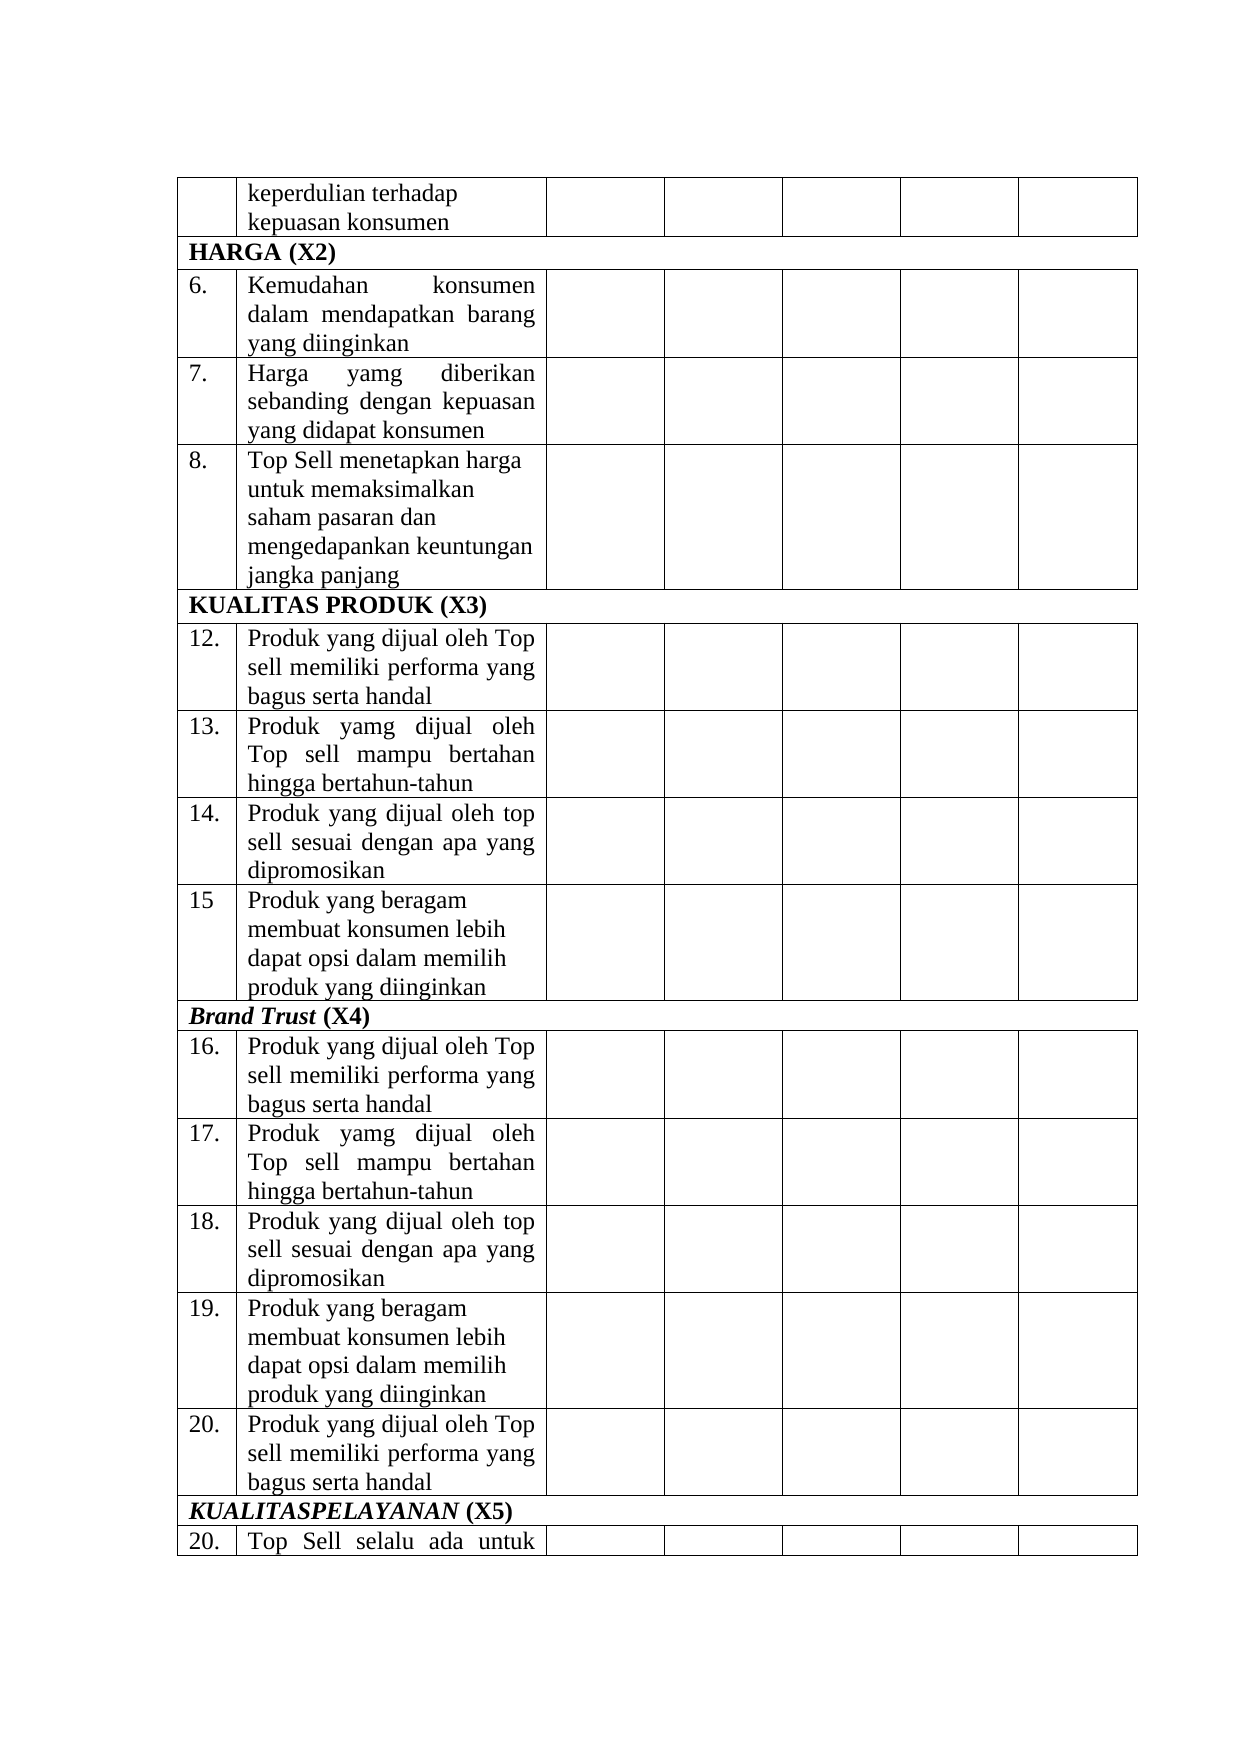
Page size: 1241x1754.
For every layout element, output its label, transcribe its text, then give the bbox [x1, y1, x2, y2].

table_cell [783, 358, 900, 444]
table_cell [237, 178, 546, 236]
table_cell [901, 1031, 1018, 1117]
table_cell [901, 445, 1018, 589]
table_cell [178, 270, 236, 357]
table_cell [1019, 1293, 1137, 1408]
table_cell [1019, 624, 1137, 710]
table_cell [901, 270, 1018, 357]
table_cell [665, 1293, 782, 1408]
table_cell [901, 1496, 1137, 1525]
table_cell [178, 358, 236, 444]
table_cell [665, 798, 782, 884]
table_cell [547, 1409, 664, 1495]
table_cell [1019, 711, 1137, 797]
table_cell [901, 1206, 1018, 1292]
table_cell [901, 358, 1018, 444]
table_cell Produk yamg dijual oleh Top sell mampu bertahan hingga bertahun-tahun [237, 711, 546, 797]
table_cell [901, 1119, 1018, 1205]
table_cell [783, 1206, 900, 1292]
table_cell [665, 885, 782, 1000]
table_cell [547, 711, 664, 797]
table_cell [665, 1409, 782, 1495]
table_cell [1019, 885, 1137, 1000]
table_cell [547, 798, 664, 884]
table_cell [783, 624, 900, 710]
table_cell KUALITASPELAYANAN (X5) [178, 1496, 901, 1525]
table_cell [178, 178, 236, 236]
table_cell 13. [178, 711, 236, 797]
table_cell 16. [178, 1031, 236, 1117]
table_cell [547, 445, 664, 589]
table_cell Produk yang beragam membuat konsumen lebih dapat opsi dalam memilih produk yang diinginkan [237, 1293, 546, 1408]
table_cell [783, 798, 900, 884]
table_cell [1019, 1206, 1137, 1292]
table_cell [783, 711, 900, 797]
table_cell 15 [178, 885, 236, 1000]
table_cell [783, 1526, 900, 1555]
table_cell [1019, 358, 1137, 444]
table_cell [1019, 178, 1137, 236]
table_cell [901, 1409, 1018, 1495]
table_cell [665, 1526, 782, 1555]
table_cell [547, 270, 664, 357]
table_cell [665, 445, 782, 589]
table_cell [665, 711, 782, 797]
table_cell [547, 358, 664, 444]
table_cell [665, 1119, 782, 1205]
table_cell [783, 178, 900, 236]
table_cell [783, 270, 900, 357]
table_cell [237, 1526, 546, 1555]
table_cell [547, 885, 664, 1000]
table_cell [665, 624, 782, 710]
table_cell [783, 445, 900, 589]
table_cell Top Sell menetapkan harga untuk memaksimalkan saham pasaran dan mengedapankan keuntungan jangka panjang [237, 445, 546, 589]
table_cell [1019, 1409, 1137, 1495]
table_cell [665, 270, 782, 357]
table_cell [178, 445, 236, 589]
table_cell [901, 178, 1018, 236]
table_cell [783, 1031, 900, 1117]
table_cell Produk yang dijual oleh top sell sesuai dengan apa yang dipromosikan [237, 1206, 546, 1292]
table_cell Produk yang beragam membuat konsumen lebih dapat opsi dalam memilih produk yang diinginkan [237, 885, 546, 1000]
table_cell [901, 1293, 1018, 1408]
table_cell Harga yamg diberikan sebanding dengan kepuasan yang didapat konsumen [237, 358, 546, 444]
table_cell Produk yamg dijual oleh Top sell mampu bertahan hingga bertahun-tahun [237, 1119, 546, 1205]
table_cell 14. [178, 798, 236, 884]
table_cell [901, 711, 1018, 797]
table_cell [901, 885, 1018, 1000]
table_cell [901, 798, 1018, 884]
table_cell [901, 624, 1018, 710]
table_cell [783, 1119, 900, 1205]
table_cell HARGA (X2) [178, 237, 1137, 269]
table_cell [547, 1293, 664, 1408]
table_cell 18. [178, 1206, 236, 1292]
table_cell [547, 178, 664, 236]
table_cell [1019, 798, 1137, 884]
table_cell Produk yang dijual oleh Top sell memiliki performa yang bagus serta handal [237, 1409, 546, 1495]
table_cell KUALITAS PRODUK (X3) [178, 590, 1137, 622]
table_cell [547, 1526, 664, 1555]
table_cell 17. [178, 1119, 236, 1205]
table_cell 19. [178, 1293, 236, 1408]
table_cell [1019, 1031, 1137, 1117]
table_cell [783, 885, 900, 1000]
table_cell [783, 1409, 900, 1495]
table_cell [665, 1206, 782, 1292]
table_cell Kemudahan konsumen dalam mendapatkan barang yang diinginkan [237, 270, 546, 357]
table_cell Produk yang dijual oleh top sell sesuai dengan apa yang dipromosikan [237, 798, 546, 884]
table_cell [665, 358, 782, 444]
table_cell [901, 1526, 1018, 1555]
table_cell Brand Trust (X4) [178, 1001, 1137, 1030]
table_cell [547, 1031, 664, 1117]
table_cell [665, 178, 782, 236]
table_cell 20. [178, 1409, 236, 1495]
table_cell [1019, 1526, 1137, 1555]
table_cell [1019, 1119, 1137, 1205]
table_cell [783, 1293, 900, 1408]
table_cell [1019, 270, 1137, 357]
table_cell 12. [178, 624, 236, 710]
table_cell Produk yang dijual oleh Top sell memiliki performa yang bagus serta handal [237, 624, 546, 710]
table_cell [547, 624, 664, 710]
table_cell 20. [178, 1526, 236, 1555]
table_cell [1019, 445, 1137, 589]
table_cell Produk yang dijual oleh Top sell memiliki performa yang bagus serta handal [237, 1031, 546, 1117]
table_cell [547, 1206, 664, 1292]
table_cell [547, 1119, 664, 1205]
table_cell [665, 1031, 782, 1117]
